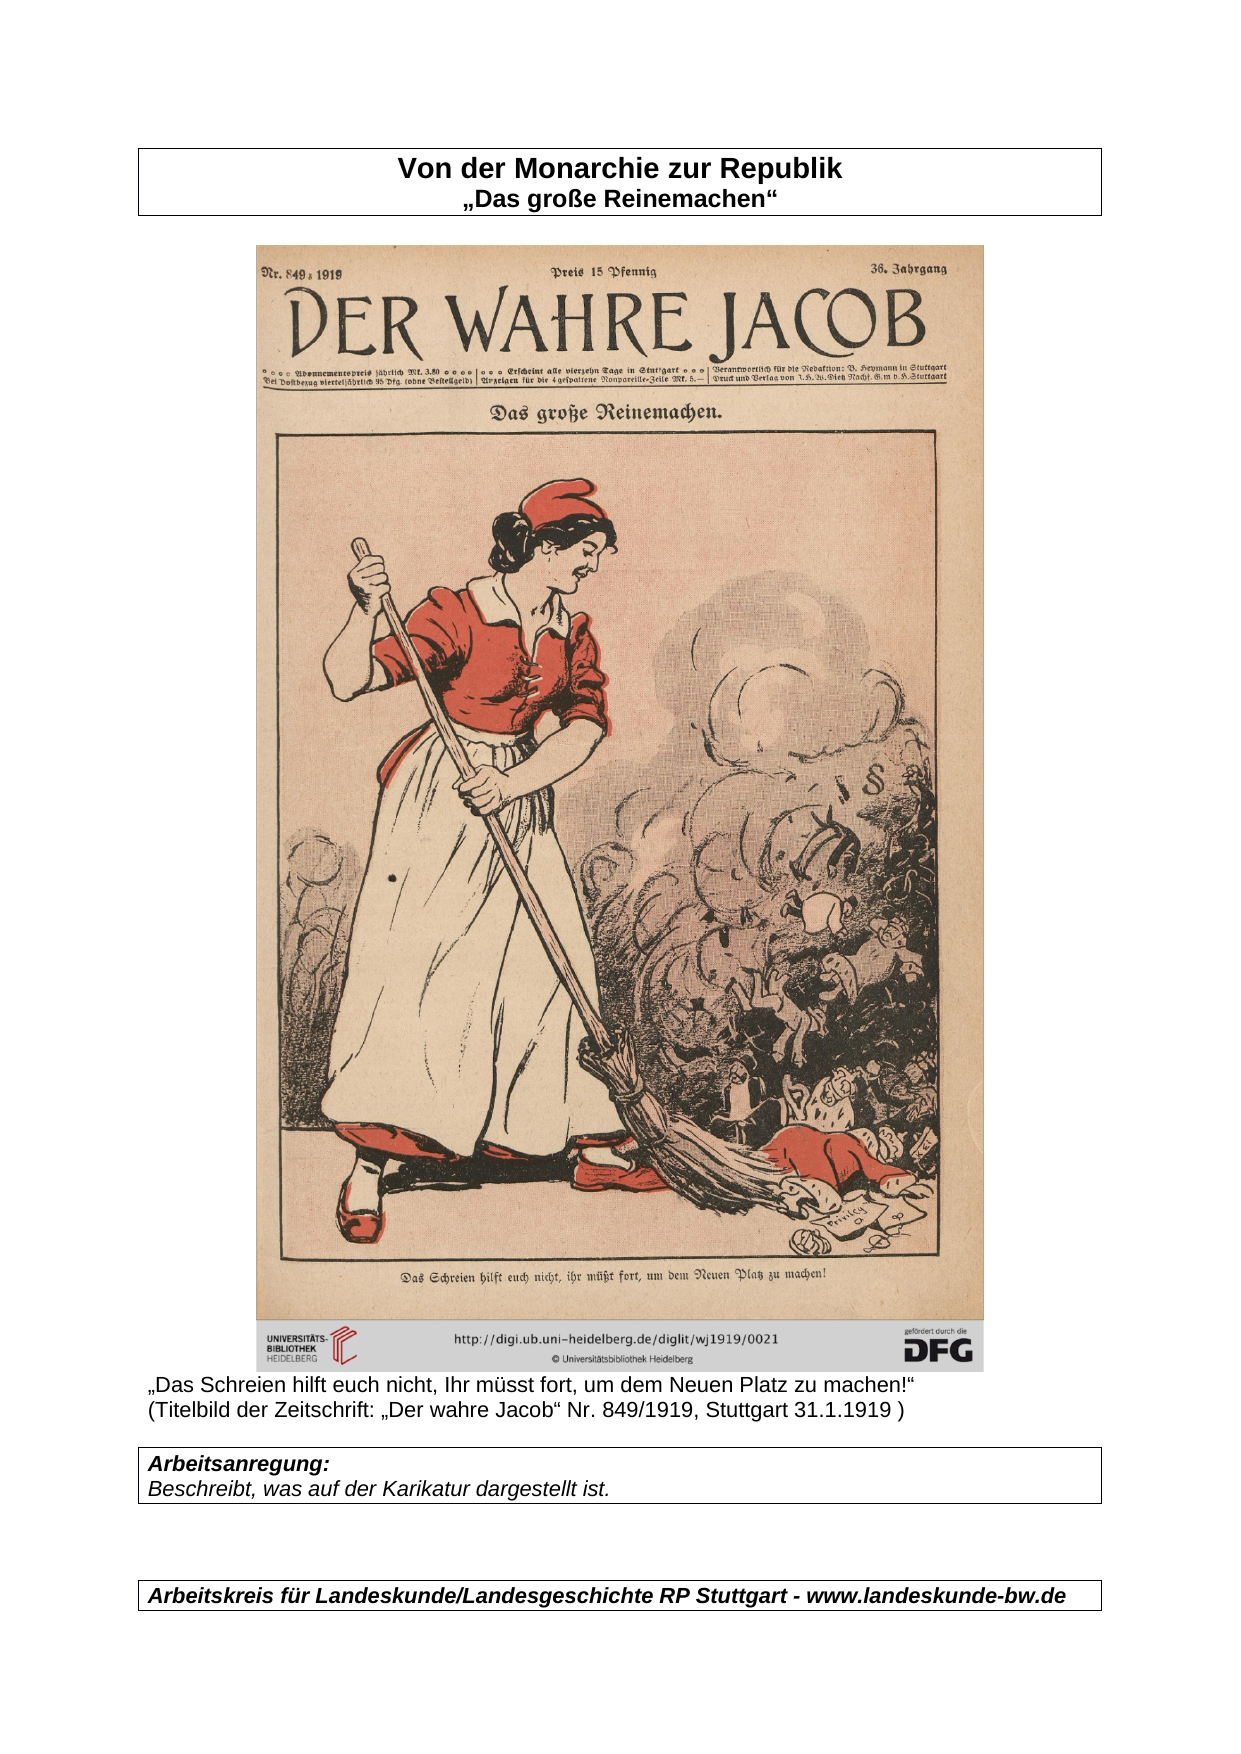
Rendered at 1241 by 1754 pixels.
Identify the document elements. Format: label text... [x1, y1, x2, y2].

text Arbeitskreis für Landeskunde/Landesgeschichte RP Stuttgart - www.landeskunde-bw.de [139, 1581, 1101, 1610]
picture [256, 245, 984, 1372]
text Arbeitsanregung: [139, 1448, 1101, 1472]
text Beschreibt, was auf der Karikatur dargestellt ist. [139, 1472, 1101, 1503]
text „Das Schreien hilft euch nicht, Ihr müsst fort, um dem Neuen Platz zu machen!“ [148, 1372, 1093, 1397]
text Von der Monarchie zur Republik [139, 149, 1101, 181]
text „Das große Reinemachen“ [139, 181, 1101, 215]
text (Titelbild der Zeitschrift: „Der wahre Jacob“ Nr. 849/1919, Stuttgart 31.1.1919 ) [148, 1397, 1093, 1422]
